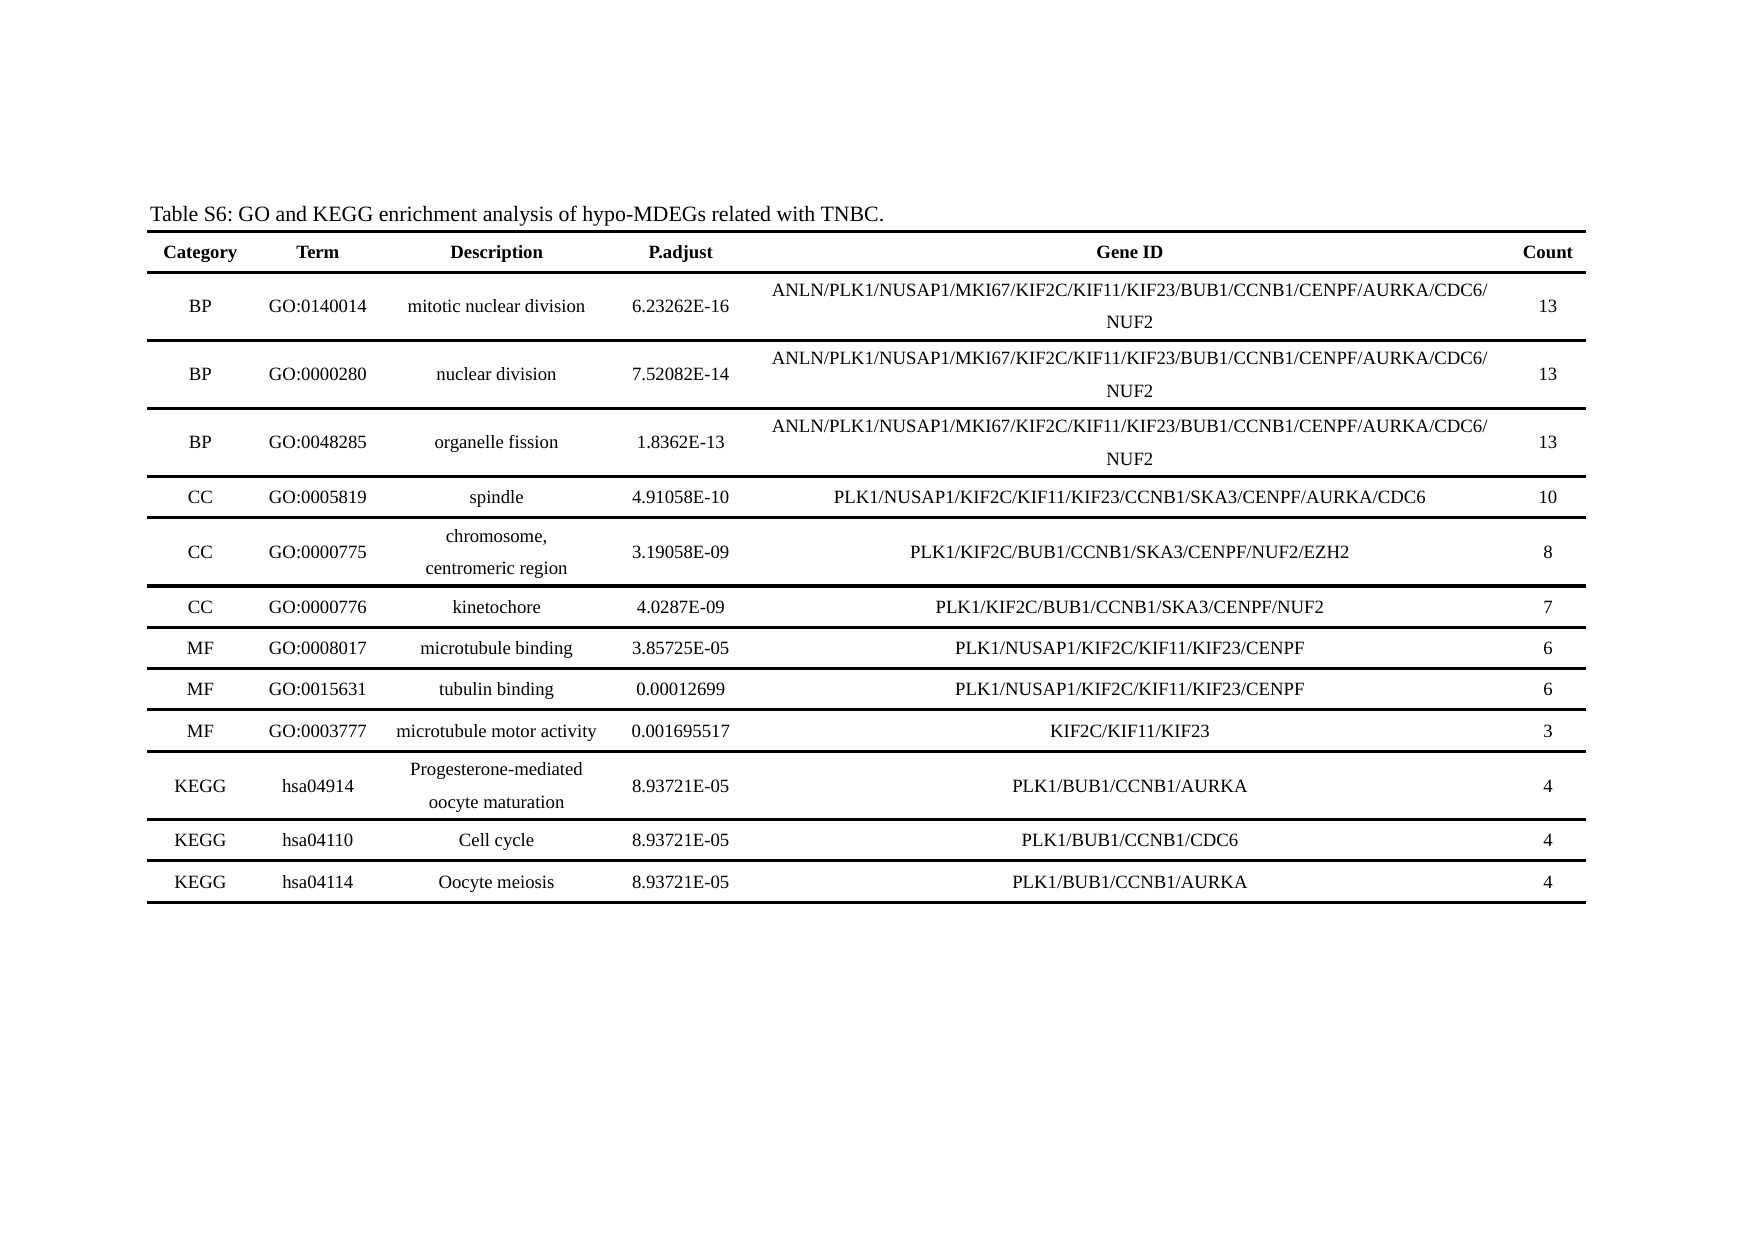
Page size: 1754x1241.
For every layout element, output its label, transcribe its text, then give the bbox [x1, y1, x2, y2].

table_cell GO:0000775 [253, 519, 382, 584]
table_cell GO:0003777 [253, 711, 382, 750]
table_cell PLK1/BUB1/CCNB1/AURKA [750, 862, 1509, 901]
table_cell PLK1/KIF2C/BUB1/CCNB1/SKA3/CENPF/NUF2/EZH2 [750, 519, 1509, 584]
table_cell 13 [1509, 410, 1586, 475]
table_cell GO:0000776 [253, 588, 382, 626]
table_cell hsa04110 [253, 821, 382, 859]
table_cell Progesterone-mediated oocyte maturation [382, 753, 611, 818]
table_cell 13 [1509, 274, 1586, 338]
table_cell microtubule binding [382, 629, 611, 667]
table_cell 3.19058E-09 [611, 519, 750, 584]
table_cell KEGG [147, 862, 253, 901]
table_cell 3.85725E-05 [611, 629, 750, 667]
table_cell tubulin binding [382, 670, 611, 708]
table_cell 8 [1509, 519, 1586, 584]
table_cell KEGG [147, 821, 253, 859]
table_cell MF [147, 711, 253, 750]
table_header Description [382, 233, 611, 271]
table_cell Oocyte meiosis [382, 862, 611, 901]
table_cell 4 [1509, 862, 1586, 901]
table_cell PLK1/BUB1/CCNB1/AURKA [750, 753, 1509, 818]
table_cell 10 [1509, 478, 1586, 516]
table_cell microtubule motor activity [382, 711, 611, 750]
table_cell GO:0048285 [253, 410, 382, 475]
table_cell CC [147, 588, 253, 626]
table_cell organelle fission [382, 410, 611, 475]
table_cell GO:0008017 [253, 629, 382, 667]
table_cell hsa04114 [253, 862, 382, 901]
table_cell 1.8362E-13 [611, 410, 750, 475]
table_header P.adjust [611, 233, 750, 271]
table_cell PLK1/NUSAP1/KIF2C/KIF11/KIF23/CENPF [750, 670, 1509, 708]
table_cell 0.001695517 [611, 711, 750, 750]
table_cell 6.23262E-16 [611, 274, 750, 338]
table_cell GO:0140014 [253, 274, 382, 338]
table_cell PLK1/NUSAP1/KIF2C/KIF11/KIF23/CENPF [750, 629, 1509, 667]
table_cell BP [147, 342, 253, 407]
table_cell 7 [1509, 588, 1586, 626]
table_cell KIF2C/KIF11/KIF23 [750, 711, 1509, 750]
table_cell PLK1/NUSAP1/KIF2C/KIF11/KIF23/CCNB1/SKA3/CENPF/AURKA/CDC6 [750, 478, 1509, 516]
table_cell 13 [1509, 342, 1586, 407]
table_cell chromosome, centromeric region [382, 519, 611, 584]
table_cell kinetochore [382, 588, 611, 626]
table_cell ANLN/PLK1/NUSAP1/MKI67/KIF2C/KIF11/KIF23/BUB1/CCNB1/CENPF/AURKA/CDC6/NUF2 [750, 410, 1509, 475]
table_cell 3 [1509, 711, 1586, 750]
table_cell 8.93721E-05 [611, 753, 750, 818]
text Table S6: GO and KEGG enrichment analysis of hypo-MDEGs related with TNBC. [150, 198, 1604, 230]
table_header Count [1509, 233, 1586, 271]
table_cell CC [147, 519, 253, 584]
table_cell 4 [1509, 753, 1586, 818]
table_cell 7.52082E-14 [611, 342, 750, 407]
table_cell nuclear division [382, 342, 611, 407]
table_cell ANLN/PLK1/NUSAP1/MKI67/KIF2C/KIF11/KIF23/BUB1/CCNB1/CENPF/AURKA/CDC6/NUF2 [750, 342, 1509, 407]
table_cell GO:0000280 [253, 342, 382, 407]
table_cell 8.93721E-05 [611, 821, 750, 859]
table_cell 4.0287E-09 [611, 588, 750, 626]
table_cell MF [147, 670, 253, 708]
table_cell BP [147, 274, 253, 338]
table_cell GO:0005819 [253, 478, 382, 516]
table_cell PLK1/BUB1/CCNB1/CDC6 [750, 821, 1509, 859]
table_header Gene ID [750, 233, 1509, 271]
table_cell 6 [1509, 670, 1586, 708]
table_cell MF [147, 629, 253, 667]
table_cell hsa04914 [253, 753, 382, 818]
table_header Category [147, 233, 253, 271]
table_cell ANLN/PLK1/NUSAP1/MKI67/KIF2C/KIF11/KIF23/BUB1/CCNB1/CENPF/AURKA/CDC6/NUF2 [750, 274, 1509, 338]
table_header Term [253, 233, 382, 271]
table_cell 6 [1509, 629, 1586, 667]
table_cell 8.93721E-05 [611, 862, 750, 901]
table_cell KEGG [147, 753, 253, 818]
table_cell mitotic nuclear division [382, 274, 611, 338]
table_cell BP [147, 410, 253, 475]
table_cell CC [147, 478, 253, 516]
table_cell GO:0015631 [253, 670, 382, 708]
table_cell spindle [382, 478, 611, 516]
table_cell PLK1/KIF2C/BUB1/CCNB1/SKA3/CENPF/NUF2 [750, 588, 1509, 626]
table_cell 4 [1509, 821, 1586, 859]
table_cell 0.00012699 [611, 670, 750, 708]
table_cell Cell cycle [382, 821, 611, 859]
table_cell 4.91058E-10 [611, 478, 750, 516]
